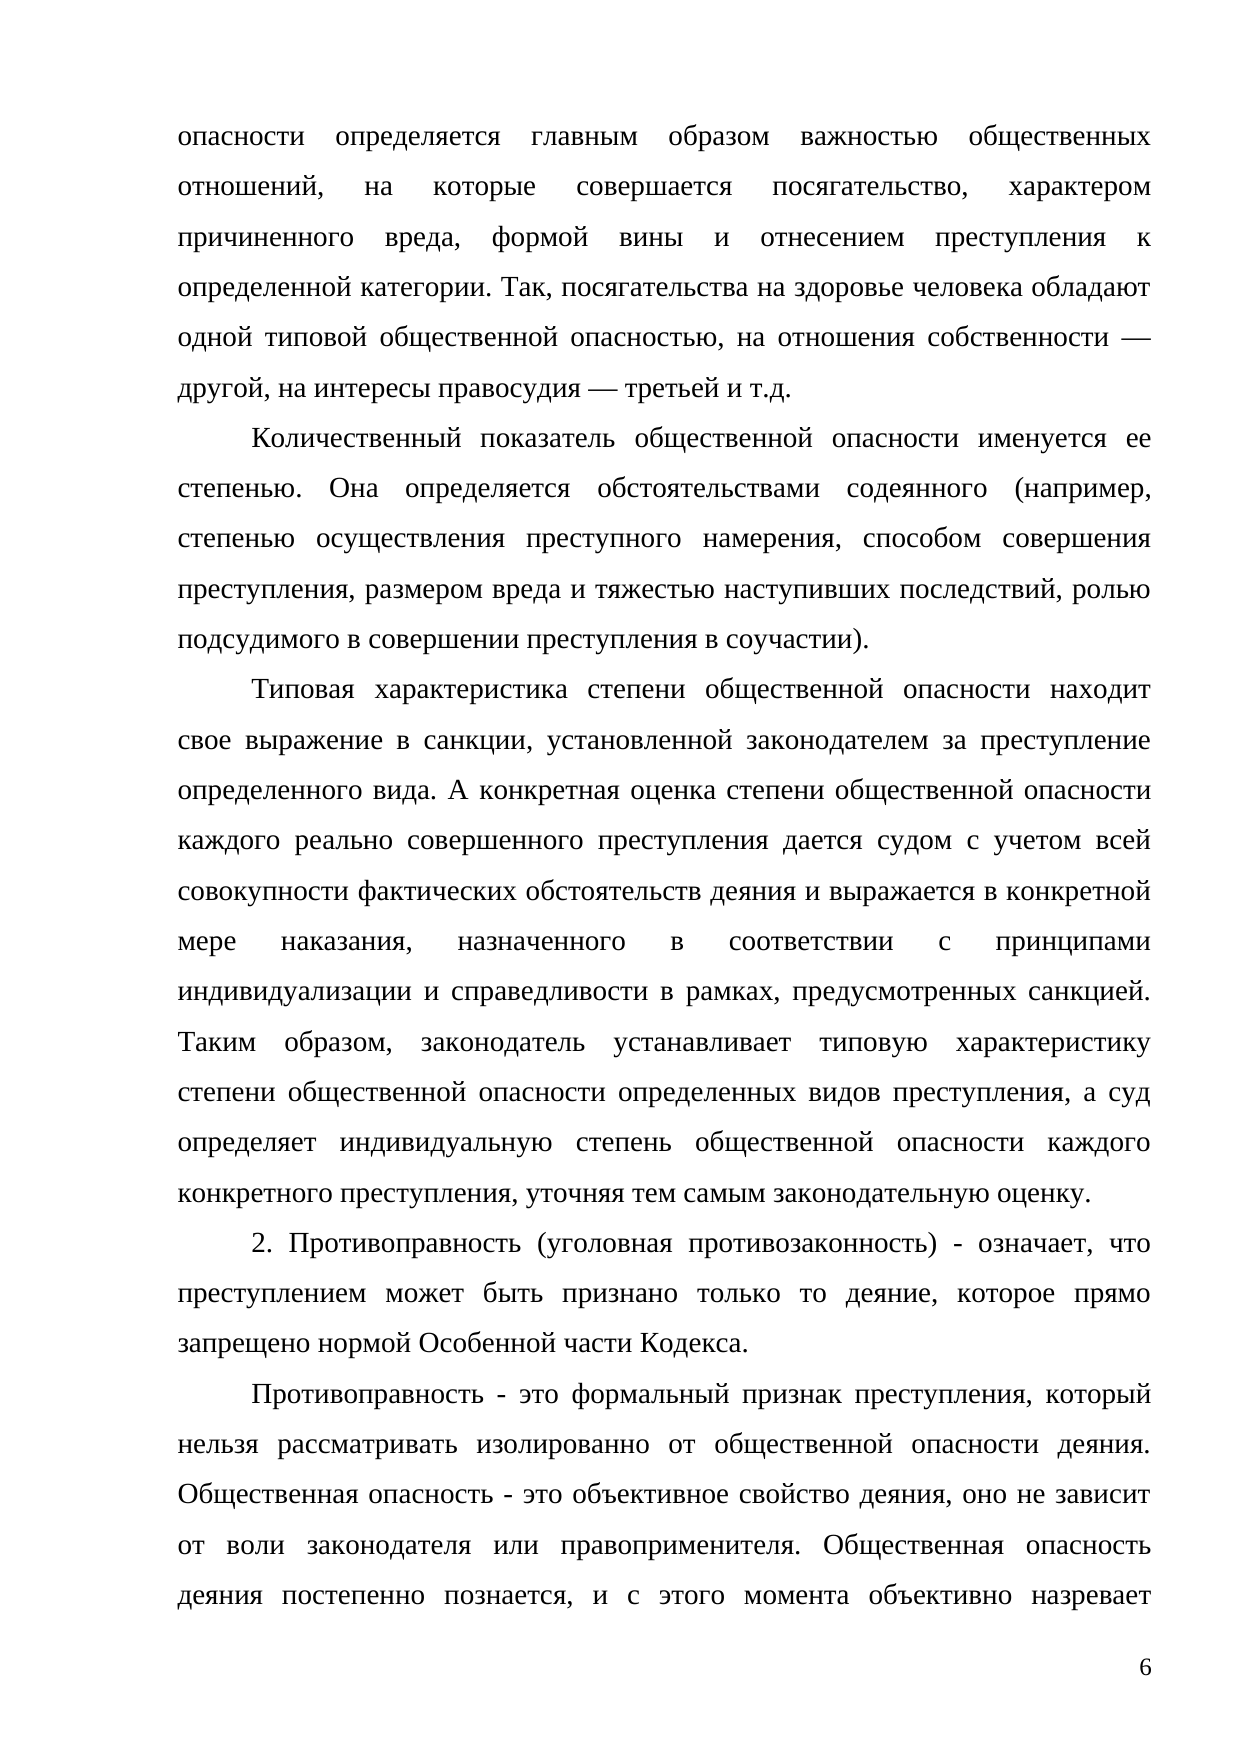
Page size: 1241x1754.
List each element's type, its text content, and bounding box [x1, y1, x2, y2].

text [177, 118, 1152, 403]
text Типовая характеристика степени общественной опасности находит свое выражение в санкции, установленной законодателем за преступление определенного вида. А конкретная оценка степени общественной опасности каждого реально совершенного преступления дается судом с учетом всей совокупности фактических обстоятельств деяния и выражается в конкретной мере наказания, назначенного в соответствии с принципами индивидуализации и справедливости в рамках, предусмотренных санкцией. Таким образом, законодатель устанавливает типовую характеристику степени общественной опасности определенных видов преступления, а суд определяет индивидуальную степень общественной опасности каждого конкретного преступления, уточняя тем самым законодательную оценку. [177, 672, 1152, 1208]
text 2. Противоправность (уголовная противозаконность) - означает, что преступлением может быть признано только то деяние, которое прямо запрещено нормой Особенной части Кодекса. [177, 1225, 1152, 1359]
text Количественный показатель общественной опасности именуется ее степенью. Она определяется обстоятельствами содеянного (например, степенью осуществления преступного намерения, способом совершения преступления, размером вреда и тяжестью наступивших последствий, ролью подсудимого в совершении преступления в соучастии). [177, 420, 1152, 655]
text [177, 1376, 1152, 1611]
